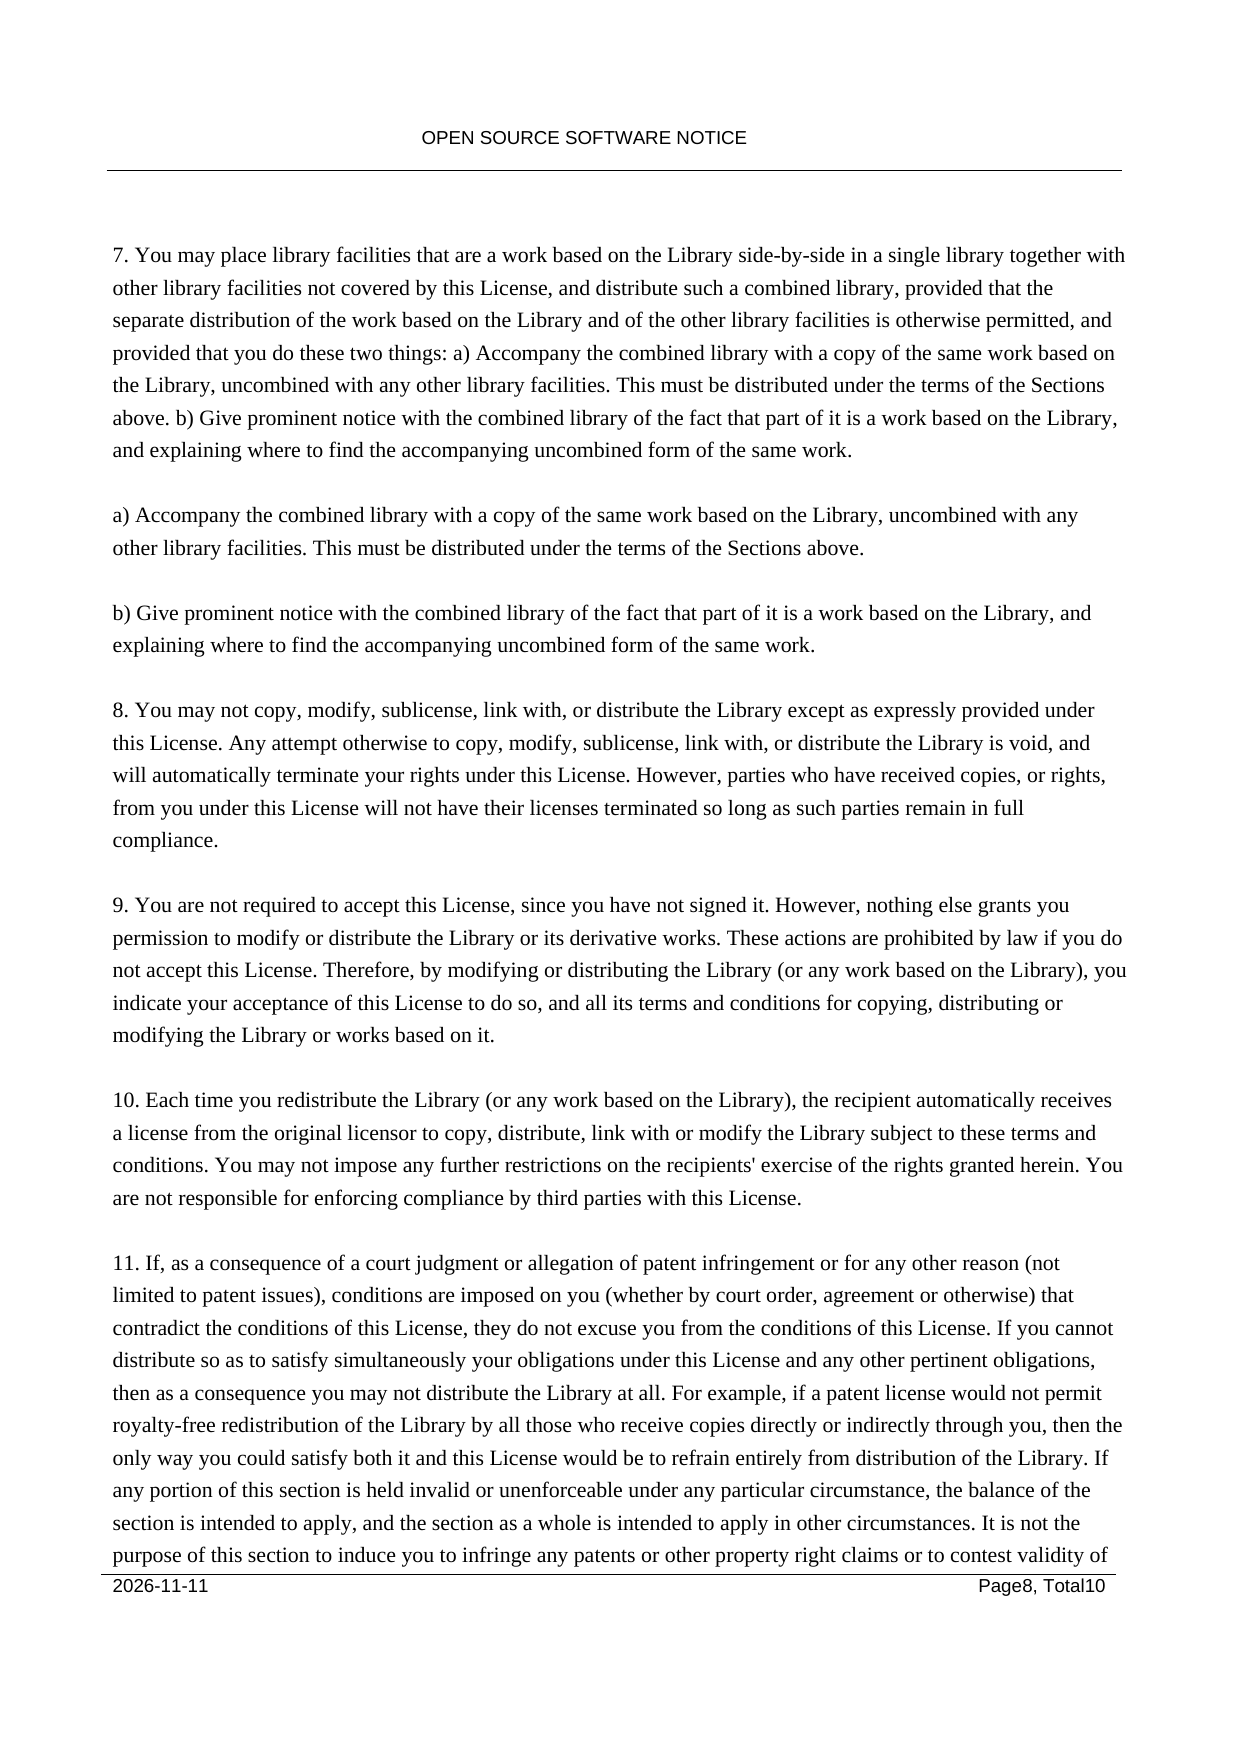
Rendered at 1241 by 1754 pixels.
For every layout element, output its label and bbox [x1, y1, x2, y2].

text [112, 206, 1128, 1571]
